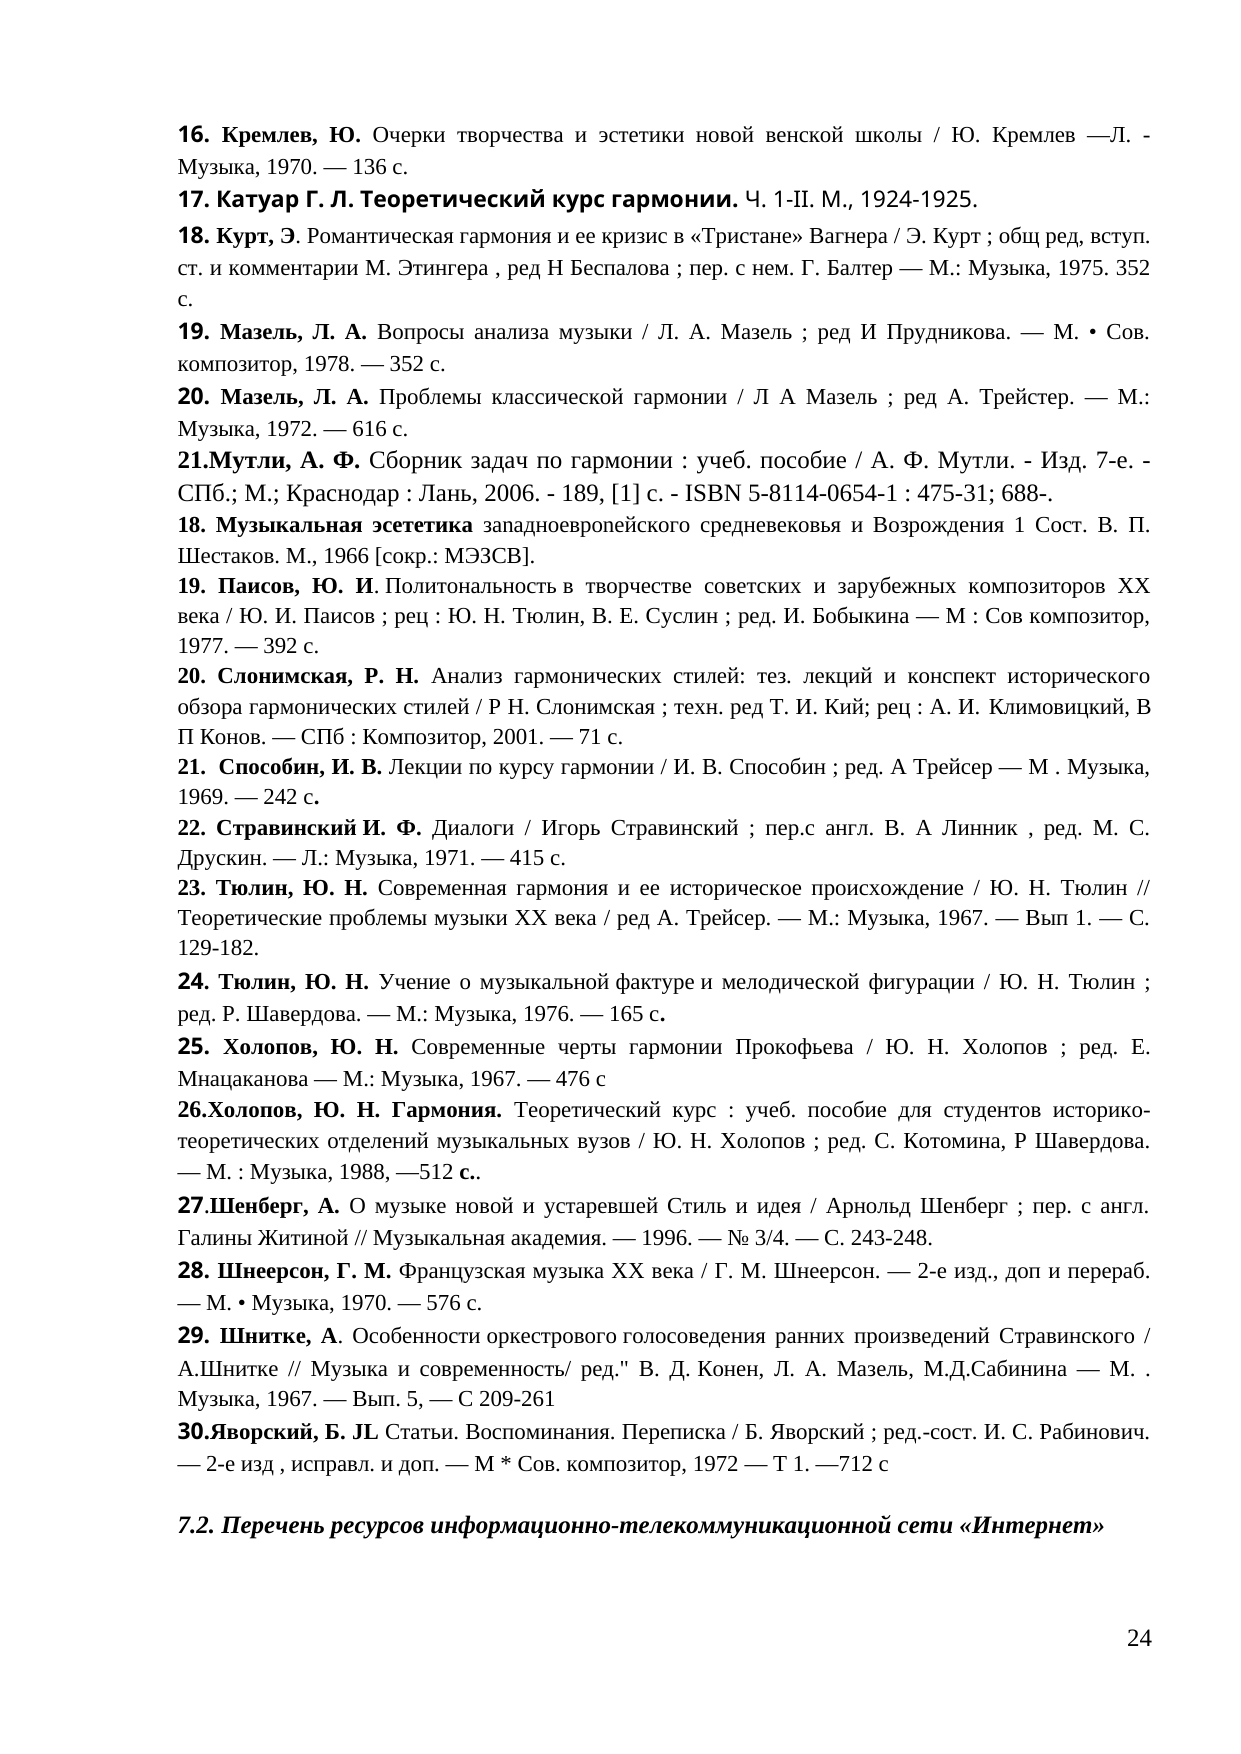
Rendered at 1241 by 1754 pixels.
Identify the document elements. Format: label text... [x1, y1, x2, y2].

text 17. Катуар Г. Л. Теоретический курс гармонии. Ч. 1-II. М., 1924-1925. [177, 183, 1152, 215]
text 25. Холопов, Ю. Н. Современные черты гармонии Прокофьева / Ю. Н. Холопов ; ред. Е. Мнацаканова — М.: Музыка, 1967. — 476 с [177, 1030, 1152, 1091]
text 21.Мутли, А. Ф. Сборник задач по гармонии : учеб. пособие / А. Ф. Мутли. - Изд. 7-е. - СПб.; М.; Краснодар : Лань, 2006. - 189, [1] с. - ISBN 5-8114-0654-1 : 475-31; 688-. [177, 446, 1152, 507]
text 19. Мазель, Л. А. Вопросы анализа музыки / Л. А. Мазель ; ред И Прудникова. — М. • Сов. композитор, 1978. — 352 с. [177, 315, 1152, 376]
text 19. Паисов, Ю. И. Политональность в творчестве советских и зарубежных композиторов XX века / Ю. И. Паисов ; рец : Ю. Н. Тюлин, В. Е. Суслин ; ред. И. Бобыкина — М : Сов композитор, 1977. — 392 с. [177, 572, 1152, 659]
text 24. Тюлин, Ю. Н. Учение о музыкальной фактуре и мелодической фигурации / Ю. Н. Тюлин ; ред. Р. Шавердова. — М.: Музыка, 1976. — 165 с. [177, 965, 1152, 1026]
text 18. Музыкальная эсететика заnадноевроnейского средневековья и Возрождения 1 Сост. В. П. Шестаков. М., 1966 [сокр.: МЭЗСВ]. [177, 512, 1152, 568]
text 20. Мазель, Л. А. Проблемы классической гармонии / Л А Мазель ; ред А. Трейстер. — М.: Музыка, 1972. — 616 с. [177, 380, 1152, 442]
text 18. Курт, Э. Романтическая гармония и ее кризис в «Тристане» Вагнера / Э. Курт ; общ ред, вступ. ст. и комментарии М. Этингера , ред Н Беспалова ; пер. с нем. Г. Балтер — М.: Музыка, 1975. 352 с. [177, 219, 1152, 311]
text 26.Холопов, Ю. Н. Гармония. Теоретический курс : учеб. пособие для студентов историко-теоретических отделений музыкальных вузов / Ю. Н. Холопов ; ред. С. Котомина, Р Шавердова. — М. : Музыка, 1988, —512 с.. [177, 1095, 1152, 1185]
text 30.Яворский, Б. JL Статьи. Воспоминания. Переписка / Б. Яворский ; ред.-сост. И. С. Рабинович. — 2-е изд , исправл. и доп. — М * Сов. композитор, 1972 — Т 1. —712 с [177, 1415, 1152, 1476]
text 27.Шенберг, А. О музыке новой и устаревшей Стиль и идея / Арнольд Шенберг ; пер. с англ. Галины Житиной // Музыкальная академия. — 1996. — № 3/4. — С. 243-248. [177, 1189, 1152, 1250]
text 7.2. Перечень ресурсов информационно-телекоммуникационной сети «Интернет» [177, 1511, 1152, 1539]
text 29. Шнитке, А. Особенности оркестрового голосоведения ранних произведений Стравинского / А.Шнитке // Музыка и современность/ ред." В. Д. Конен, Л. А. Мазель, М.Д.Сабинина — М. . Музыка, 1967. — Вып. 5, — С 209-261 [177, 1319, 1152, 1411]
text 22. Стравинский И. Ф. Диалоги / Игорь Стравинский ; пер.с англ. В. А Линник , ред. М. С. Друскин. — Л.: Музыка, 1971. — 415 с. [177, 814, 1152, 870]
text 20. Слонимская, Р. Н. Анализ гармонических стилей: тез. лекций и конспект исторического обзора гармонических стилей / Р Н. Слонимская ; техн. ред Т. И. Кий; рец : А. И. Климовицкий, В П Конов. — СПб : Композитор, 2001. — 71 с. [177, 663, 1152, 749]
text 16. Кремлев, Ю. Очерки творчества и эстетики новой венской школы / Ю. Кремлев —Л. - Музыка, 1970. — 136 с. [177, 118, 1152, 179]
text 21. Способин, И. В. Лекции по курсу гармонии / И. В. Способин ; ред. А Трейсер — М . Музыка, 1969. — 242 с. [177, 753, 1152, 810]
text 28. Шнеерсон, Г. М. Французская музыка XX века / Г. М. Шнеерсон. — 2-е изд., доп и перераб. — М. • Музыка, 1970. — 576 с. [177, 1254, 1152, 1316]
text 23. Тюлин, Ю. Н. Современная гармония и ее историческое происхождение / Ю. Н. Тюлин // Теоретические проблемы музыки XX века / ред А. Трейсер. — М.: Музыка, 1967. — Вып 1. — С. 129-182. [177, 874, 1152, 961]
